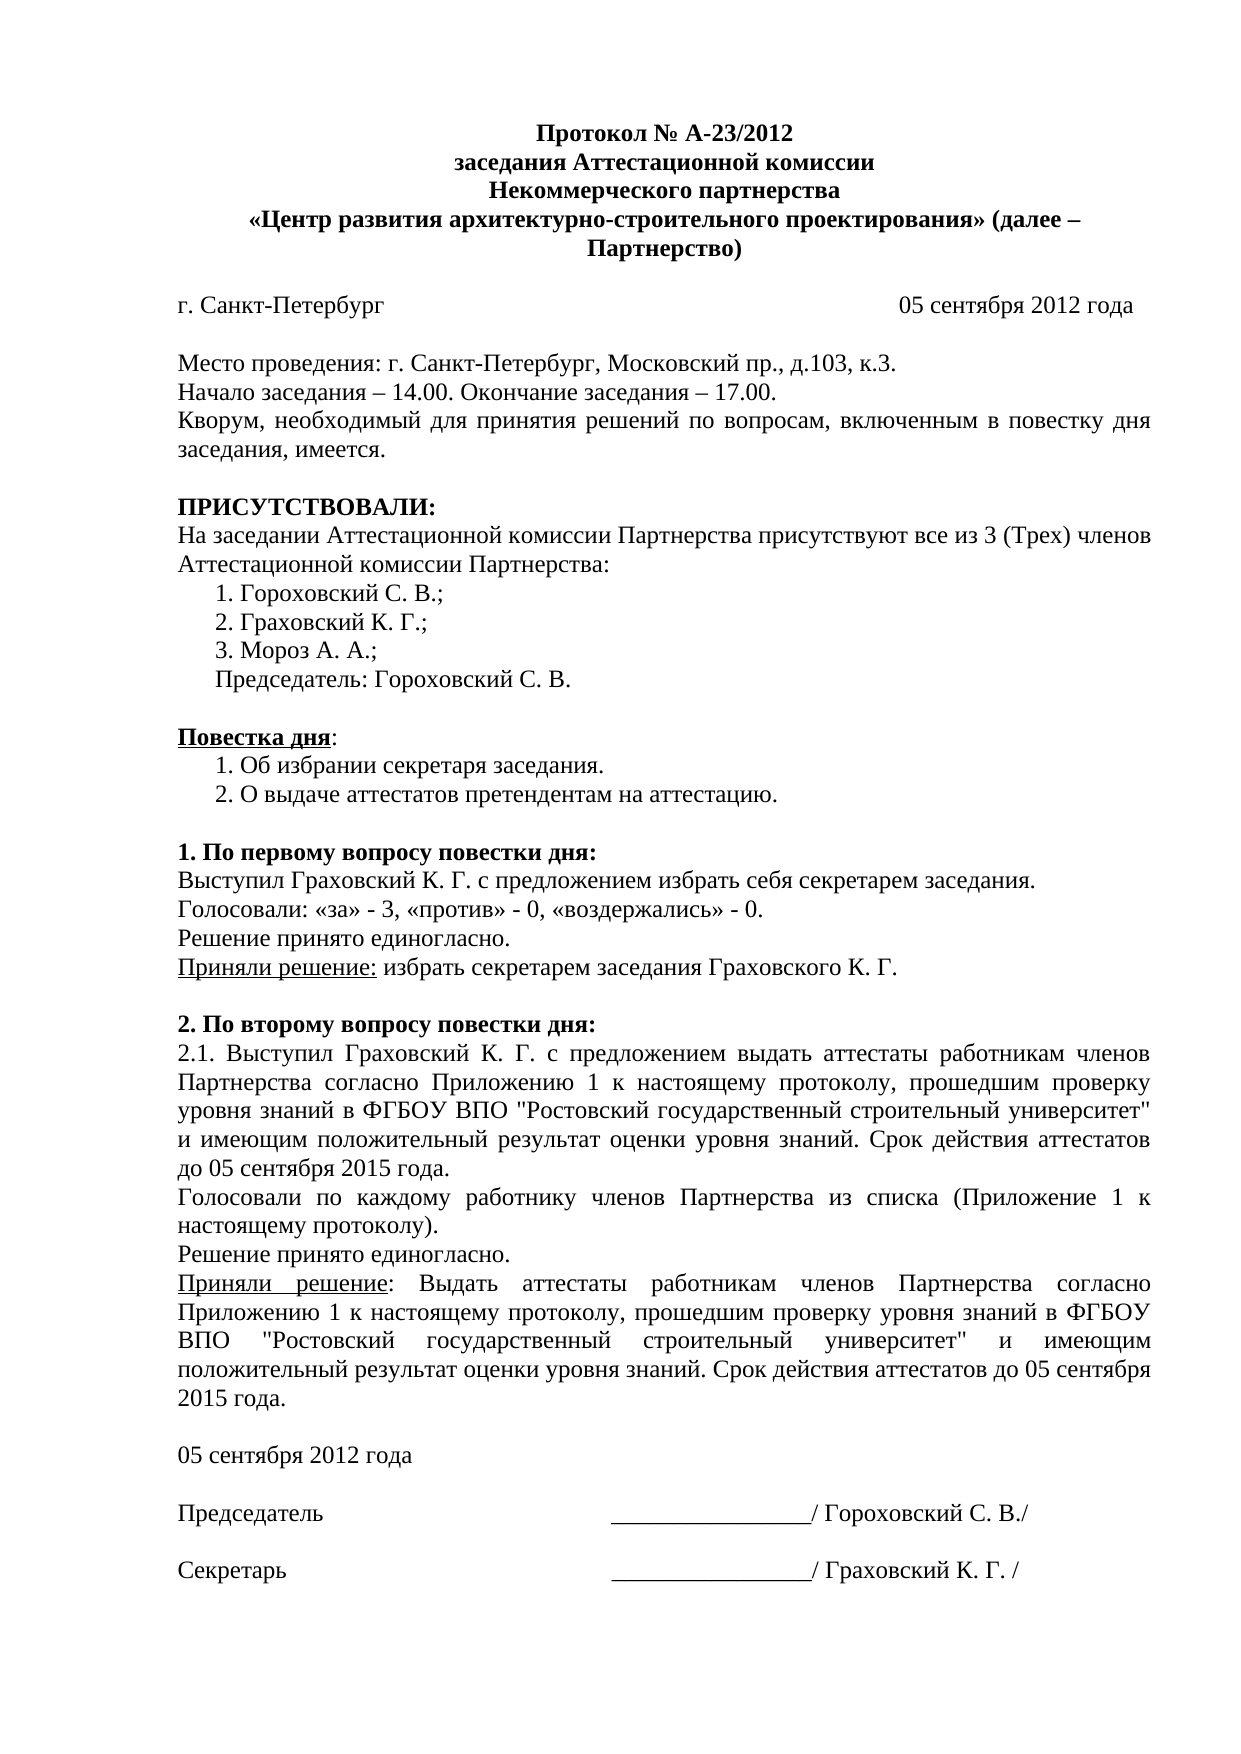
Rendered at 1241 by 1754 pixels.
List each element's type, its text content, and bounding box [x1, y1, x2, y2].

text Место проведения: г. Санкт-Петербург, Московский пр., д.103, к.3. [177, 348, 1152, 377]
text ПРИСУТСТВОВАЛИ: [177, 492, 1152, 521]
text Решение принято единогласно. [177, 1239, 1152, 1268]
text Протокол № А-23/2012 [177, 118, 1152, 147]
text г. Санкт-Петербург 05 сентября 2012 года [177, 291, 1152, 319]
text Начало заседания – 14.00. Окончание заседания – 17.00. [177, 377, 1152, 406]
text Некоммерческого партнерства [177, 176, 1152, 204]
text Приняли решение: избрать секретарем заседания Граховского К. Г. [177, 952, 1152, 981]
text Выступил Граховский К. Г. с предложением избрать себя секретарем заседания. [177, 866, 1152, 894]
text 2. По второму вопросу повестки дня: [177, 1009, 1152, 1038]
text Голосовали по каждому работнику членов Партнерства из списка (Приложение 1 к настоящему протоколу). [177, 1182, 1152, 1239]
text Повестка дня: [177, 722, 1152, 751]
text 2.1. Выступил Граховский К. Г. с предложением выдать аттестаты работникам членов Партнерства согласно Приложению 1 к настоящему протоколу, прошедшим проверку уровня знаний в ФГБОУ ВПО "Ростовский государственный строительный университет" и имеющим положительный результат оценки уровня знаний. Срок действия аттестатов до 05 сентября 2015 года. [177, 1038, 1152, 1182]
text 2. О выдаче аттестатов претендентам на аттестацию. [215, 779, 1152, 808]
text заседания Аттестационной комиссии [177, 147, 1152, 176]
text Кворум, необходимый для принятия решений по вопросам, включенным в повестку дня заседания, имеется. [177, 406, 1152, 463]
text 05 сентября 2012 года [177, 1441, 1152, 1469]
text Голосовали: «за» - 3, «против» - 0, «воздержались» - 0. [177, 894, 1152, 923]
text Секретарь ________________/ Граховский К. Г. / [177, 1556, 1152, 1584]
text На заседании Аттестационной комиссии Партнерства присутствуют все из 3 (Трех) членов Аттестационной комиссии Партнерства: [177, 521, 1152, 578]
text 1. По первому вопросу повестки дня: [177, 837, 1152, 866]
text 3. Мороз А. А.; [215, 636, 1152, 664]
text 1. Об избрании секретаря заседания. [215, 751, 1152, 779]
text 1. Гороховский С. В.; [215, 578, 1152, 607]
text 2. Граховский К. Г.; [215, 607, 1152, 636]
text Председатель: Гороховский С. В. [215, 664, 1152, 693]
text Решение принято единогласно. [177, 923, 1152, 952]
text «Центр развития архитектурно-строительного проектирования» (далее – Партнерство) [177, 204, 1152, 262]
text Приняли решение: Выдать аттестаты работникам членов Партнерства согласно Приложению 1 к настоящему протоколу, прошедшим проверку уровня знаний в ФГБОУ ВПО "Ростовский государственный строительный университет" и имеющим положительный результат оценки уровня знаний. Срок действия аттестатов до 05 сентября 2015 года. [177, 1268, 1152, 1412]
text Председатель ________________/ Гороховский С. В. / [177, 1498, 1152, 1527]
